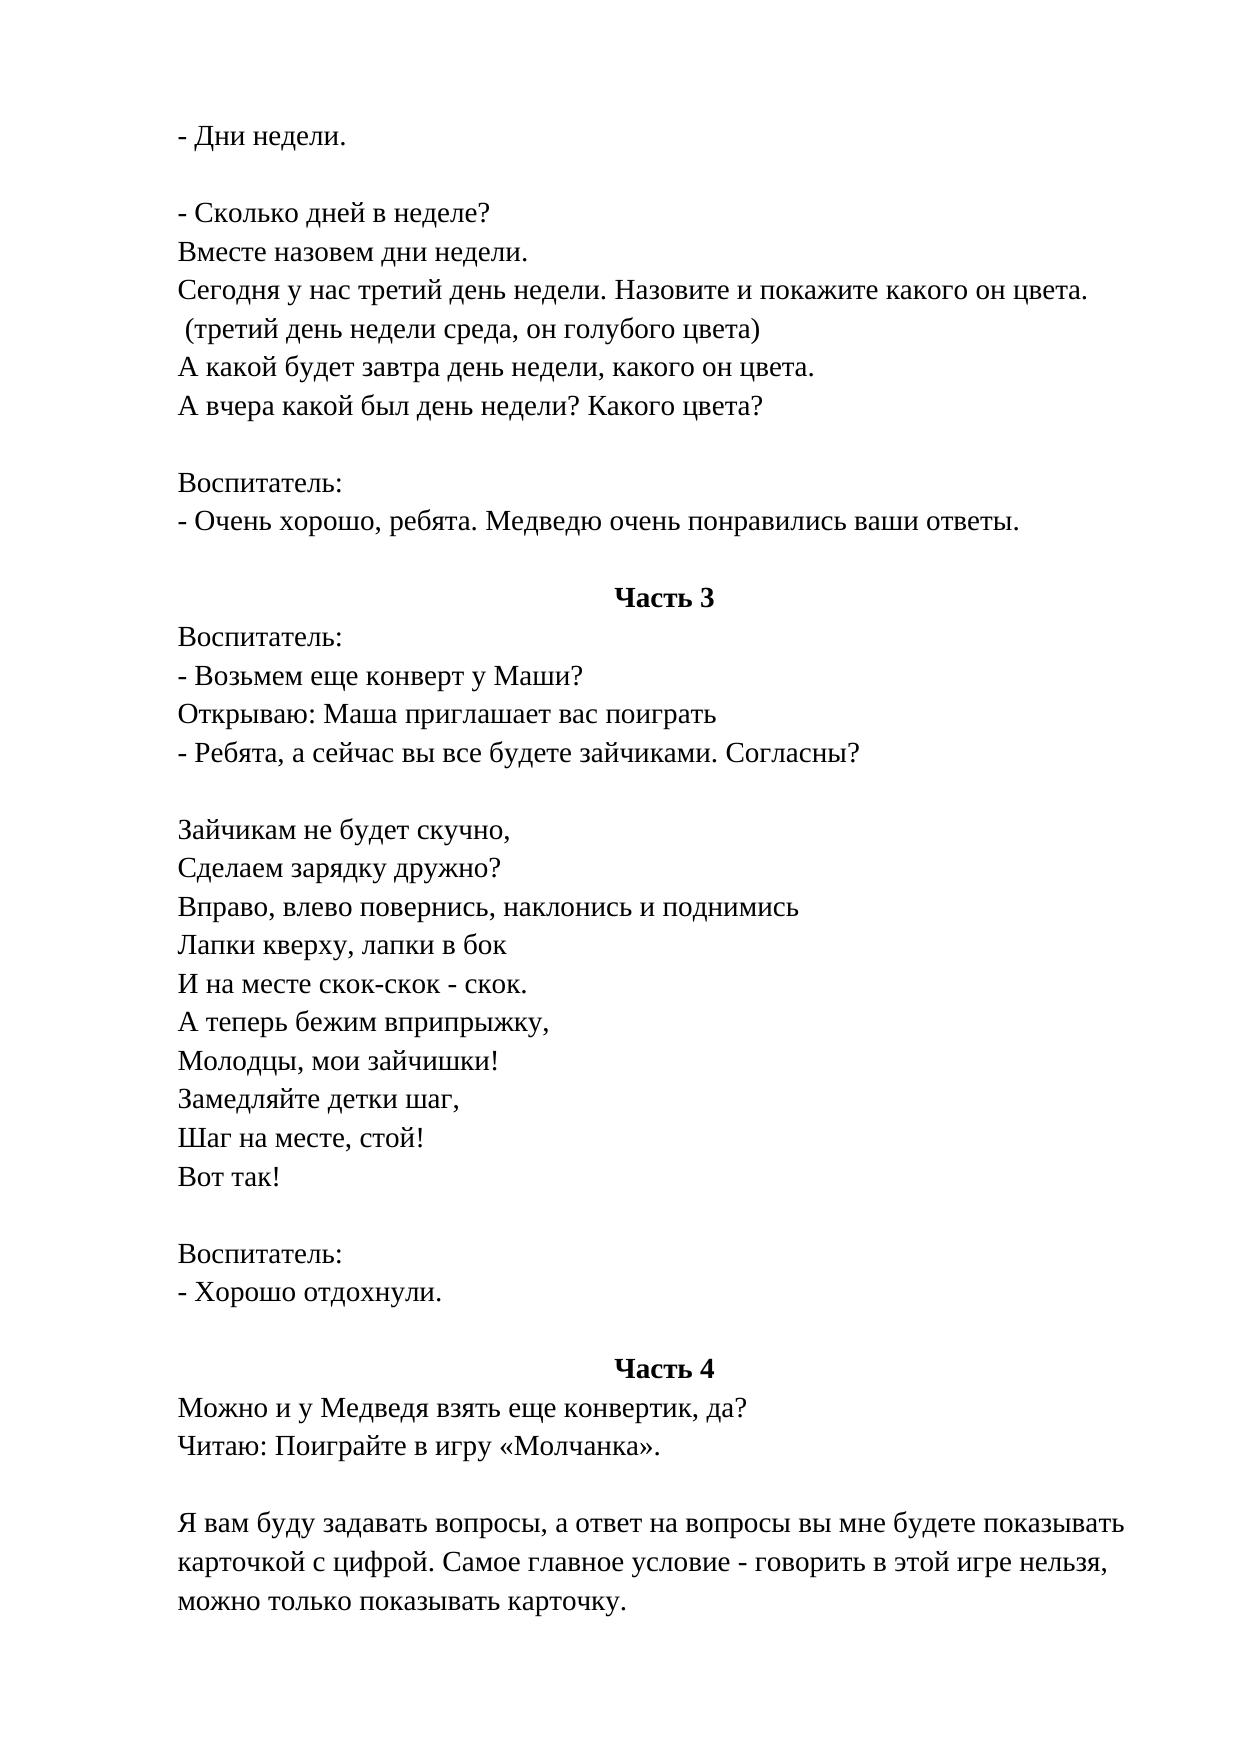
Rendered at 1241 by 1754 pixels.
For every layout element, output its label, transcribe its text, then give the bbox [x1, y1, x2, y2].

text Молодцы, мои зайчишки! [177, 1043, 1152, 1077]
text - Хорошо отдохнули. [177, 1274, 1152, 1308]
text А вчера какой был день недели? Какого цвета? [177, 388, 1152, 421]
text - Ребята, а сейчас вы все будете зайчиками. Согласны? [177, 735, 1152, 768]
text Вместе назовем дни недели. [177, 234, 1152, 267]
text Зайчикам не будет скучно, [177, 812, 1152, 845]
text Я вам буду задавать вопросы, а ответ на вопросы вы мне будете показывать карточкой с цифрой. Самое главное условие - говорить в этой игре нельзя, можно только показывать карточку. [177, 1506, 1152, 1616]
text - Очень хорошо, ребята. Медведю очень понравились ваши ответы. [177, 503, 1152, 537]
text А какой будет завтра день недели, какого он цвета. [177, 349, 1152, 383]
text Открываю: Маша приглашает вас поиграть [177, 696, 1152, 730]
text Лапки кверху, лапки в бок [177, 927, 1152, 961]
text Замедляйте детки шаг, [177, 1082, 1152, 1115]
text - Возьмем еще конверт у Маши? [177, 658, 1152, 691]
text А теперь бежим вприпрыжку, [177, 1004, 1152, 1038]
text Можно и у Медведя взять еще конвертик, да? [177, 1390, 1152, 1423]
text - Сколько дней в неделе? [177, 195, 1152, 229]
text Воспитатель: [177, 619, 1152, 653]
text Воспитатель: [177, 465, 1152, 498]
text Сегодня у нас третий день недели. Назовите и покажите какого он цвета. [177, 272, 1152, 306]
text Сделаем зарядку дружно? [177, 850, 1152, 884]
text Вправо, влево повернись, наклонись и поднимись [177, 889, 1152, 922]
text - Дни недели. [177, 118, 1152, 152]
text Часть 3 [177, 581, 1152, 614]
text (третий день недели среда, он голубого цвета) [177, 311, 1152, 344]
text Шаг на месте, стой! [177, 1120, 1152, 1154]
text И на месте скок-скок - скок. [177, 966, 1152, 999]
text Читаю: Поиграйте в игру «Молчанка». [177, 1428, 1152, 1462]
text Воспитатель: [177, 1236, 1152, 1269]
text Вот так! [177, 1159, 1152, 1192]
text Часть 4 [177, 1351, 1152, 1385]
